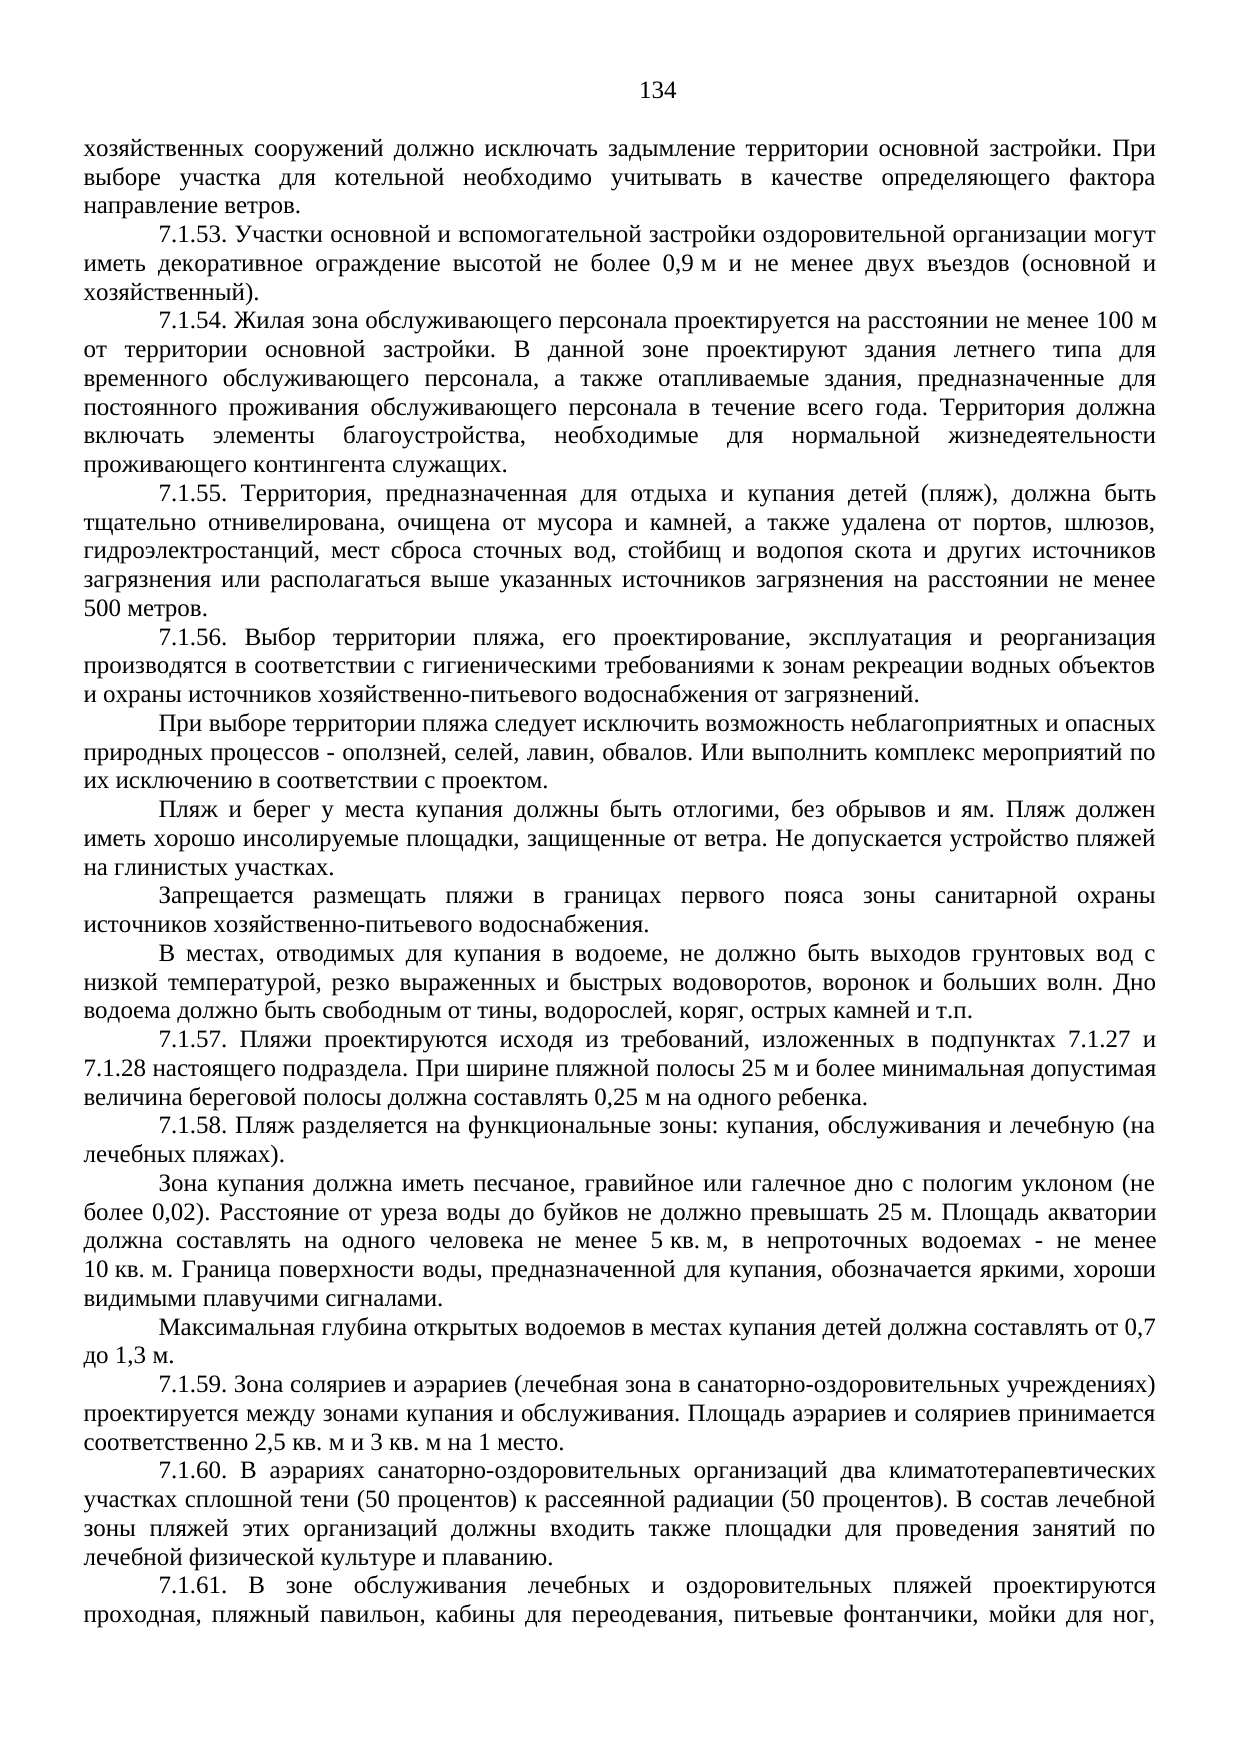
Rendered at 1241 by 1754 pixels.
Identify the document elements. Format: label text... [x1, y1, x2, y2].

text В местах, отводимых для купания в водоеме, не должно быть выходов грунтовых вод с низкой температурой, резко выраженных и быстрых водоворотов, воронок и больших волн. Дно водоема должно быть свободным от тины, водорослей, коряг, острых камней и т.п. [83, 938, 1157, 1024]
text Запрещается размещать пляжи в границах первого пояса зоны санитарной охраны источников хозяйственно-питьевого водоснабжения. [83, 880, 1157, 938]
text 7.1.59. Зона соляриев и аэрариев (лечебная зона в санаторно-оздоровительных учреждениях) проектируется между зонами купания и обслуживания. Площадь аэрариев и соляриев принимается соответственно 2,5 кв. м и 3 кв. м на 1 место. [83, 1369, 1157, 1455]
text 7.1.56. Выбор территории пляжа, его проектирование, эксплуатация и реорганизация производятся в соответствии с гигиеническими требованиями к зонам рекреации водных объектов и охраны источников хозяйственно-питьевого водоснабжения от загрязнений. [83, 622, 1157, 708]
text 7.1.55. Территория, предназначенная для отдыха и купания детей (пляж), должна быть тщательно отнивелирована, очищена от мусора и камней, а также удалена от портов, шлюзов, гидроэлектростанций, мест сброса сточных вод, стойбищ и водопоя скота и других источников загрязнения или располагаться выше указанных источников загрязнения на расстоянии не менее 500 метров. [83, 478, 1157, 622]
text 7.1.53. Участки основной и вспомогательной застройки оздоровительной организации могут иметь декоративное ограждение высотой не более 0,9 м и не менее двух въездов (основной и хозяйственный). [83, 219, 1157, 305]
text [83, 133, 1157, 219]
text 7.1.57. Пляжи проектируются исходя из требований, изложенных в подпунктах 7.1.27 и 7.1.28 настоящего подраздела. При ширине пляжной полосы 25 м и более минимальная допустимая величина береговой полосы должна составлять 0,25 м на одного ребенка. [83, 1024, 1157, 1110]
text Максимальная глубина открытых водоемов в местах купания детей должна составлять от 0,7 до 1,3 м. [83, 1312, 1157, 1369]
text Зона купания должна иметь песчаное, гравийное или галечное дно с пологим уклоном (не более 0,02). Расстояние от уреза воды до буйков не должно превышать 25 м. Площадь акватории должна составлять на одного человека не менее 5 кв. м, в непроточных водоемах - не менее 10 кв. м. Граница поверхности воды, предназначенной для купания, обозначается яркими, хороши видимыми плавучими сигналами. [83, 1168, 1157, 1312]
text 7.1.60. В аэрариях санаторно-оздоровительных организаций два климатотерапевтических участках сплошной тени (50 процентов) к рассеянной радиации (50 процентов). В состав лечебной зоны пляжей этих организаций должны входить также площадки для проведения занятий по лечебной физической культуре и плаванию. [83, 1455, 1157, 1570]
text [83, 1570, 1157, 1628]
text При выборе территории пляжа следует исключить возможность неблагоприятных и опасных природных процессов - оползней, селей, лавин, обвалов. Или выполнить комплекс мероприятий по их исключению в соответствии с проектом. [83, 708, 1157, 794]
text 7.1.54. Жилая зона обслуживающего персонала проектируется на расстоянии не менее 100 м от территории основной застройки. В данной зоне проектируют здания летнего типа для временного обслуживающего персонала, а также отапливаемые здания, предназначенные для постоянного проживания обслуживающего персонала в течение всего года. Территория должна включать элементы благоустройства, необходимые для нормальной жизнедеятельности проживающего контингента служащих. [83, 305, 1157, 478]
text 7.1.58. Пляж разделяется на функциональные зоны: купания, обслуживания и лечебную (на лечебных пляжах). [83, 1110, 1157, 1168]
text Пляж и берег у места купания должны быть отлогими, без обрывов и ям. Пляж должен иметь хорошо инсолируемые площадки, защищенные от ветра. Не допускается устройство пляжей на глинистых участках. [83, 794, 1157, 880]
